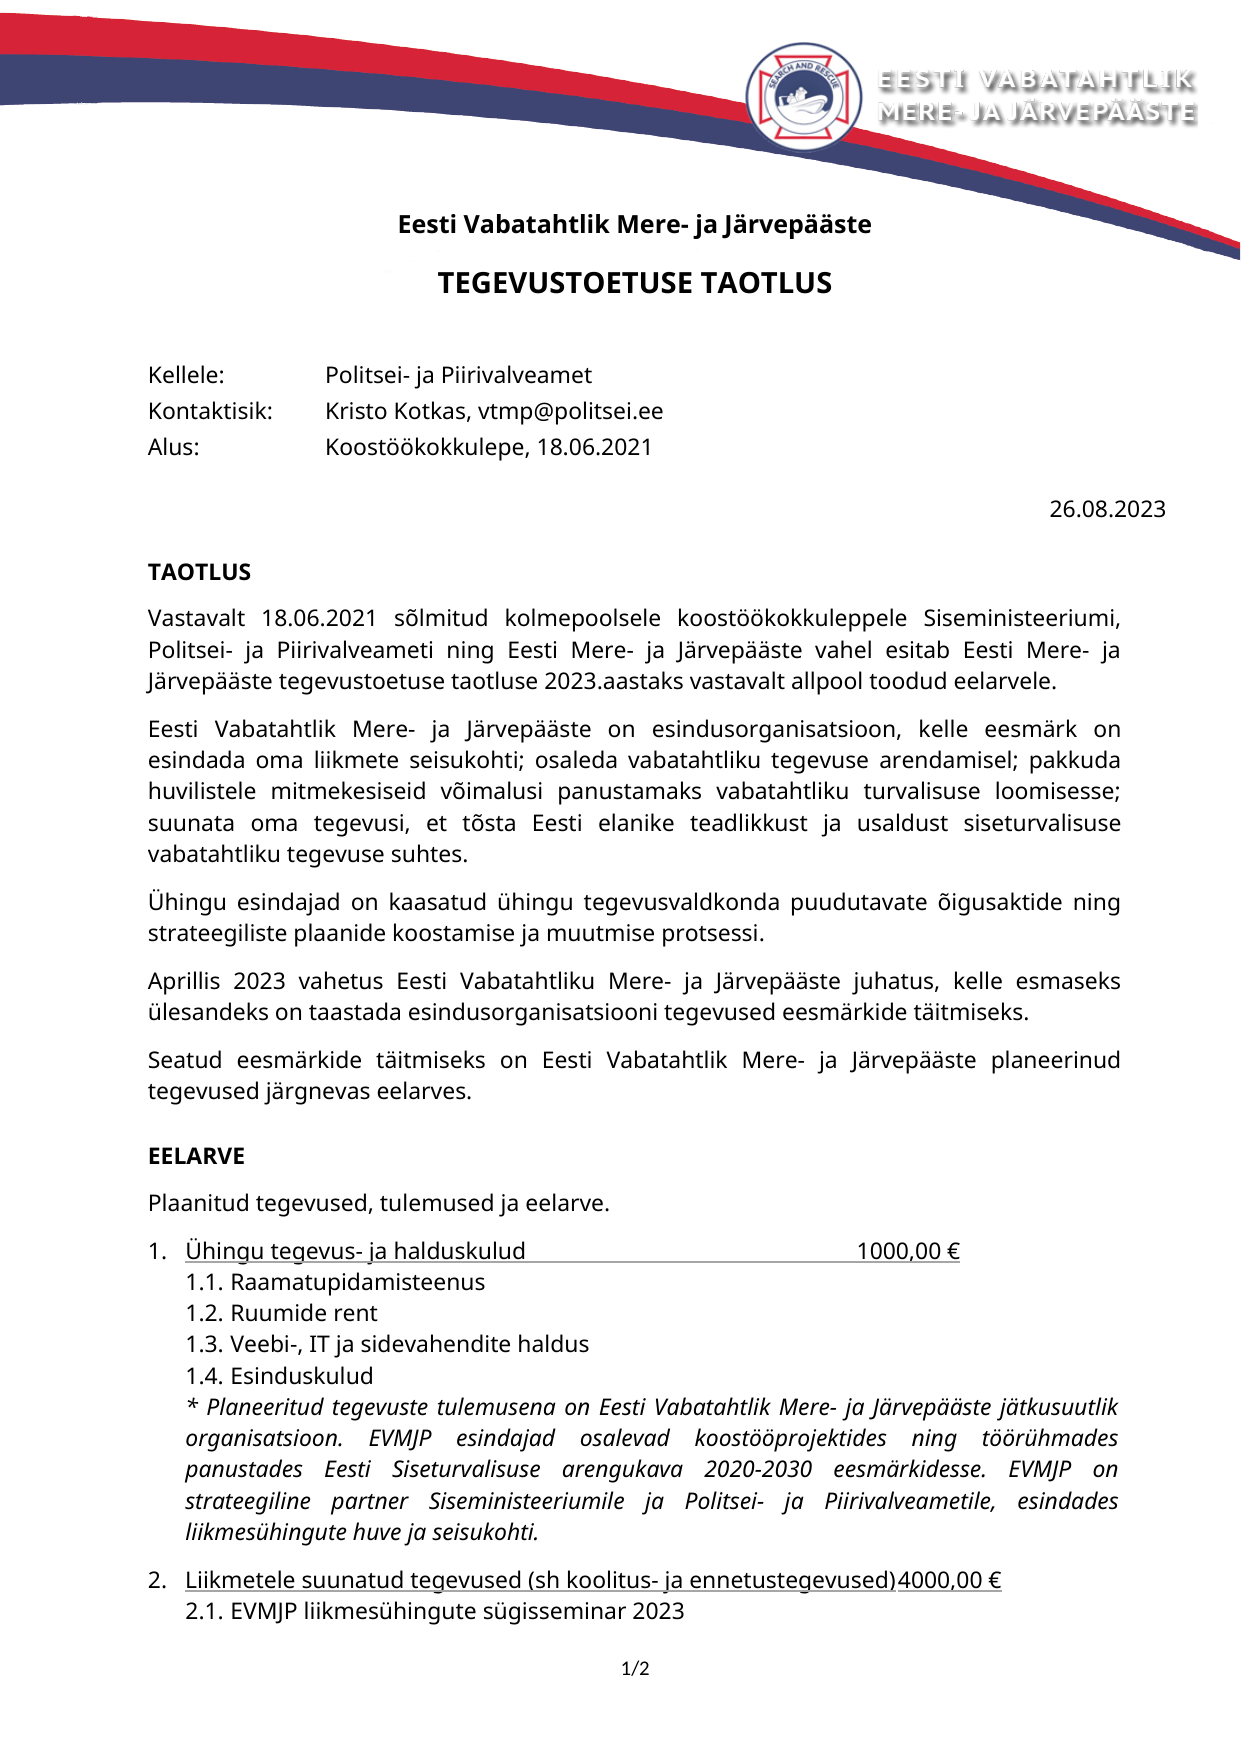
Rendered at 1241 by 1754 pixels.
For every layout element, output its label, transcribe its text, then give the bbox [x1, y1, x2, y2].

text Kellele: Politsei- ja Piirivalveamet [148, 359, 1122, 390]
list Raamatupidamisteenus [185, 1266, 1122, 1297]
list Ühingu tegevus- ja halduskulud 1000,00 € [148, 1235, 1122, 1266]
text Ühingu esindajad on kaasatud ühingu tegevusvaldkonda puudutavate õigusaktide ning strateegiliste plaanide koostamise ja muutmise protsessi. [148, 886, 1122, 948]
text Aprillis 2023 vahetus Eesti Vabatahtliku Mere- ja Järvepääste juhatus, kelle esmaseks ülesandeks on taastada esindusorganisatsiooni tegevused eesmärkide täitmiseks. [148, 965, 1122, 1027]
list Veebi-, IT ja sidevahendite haldus [185, 1328, 1122, 1360]
list EVMJP liikmesühingute sügisseminar 2023 [185, 1595, 1122, 1626]
text Alus: Koostöökokkulepe, 18.06.2021 [148, 431, 1122, 462]
text EELARVE [148, 1140, 1122, 1171]
text Eesti Vabatahtlik Mere- ja Järvepääste on esindusorganisatsioon, kelle eesmärk on esindada oma liikmete seisukohti; osaleda vabatahtliku tegevuse arendamisel; pakkuda huvilistele mitmekesiseid võimalusi panustamaks vabatahtliku turvalisuse loomisesse; suunata oma tegevusi, et tõsta Eesti elanike teadlikkust ja usaldust siseturvalisuse vabatahtliku tegevuse suhtes. [148, 713, 1122, 869]
text Eesti Vabatahtlik Mere- ja Järvepääste [148, 207, 1122, 241]
picture [0, 11, 1241, 279]
text TEGEVUSTOETUSE TAOTLUS [148, 263, 1122, 302]
list * Planeeritud tegevuste tulemusena on Eesti Vabatahtlik Mere- ja Järvepääste jätkusuutlik organisatsioon. EVMJP esindajad osalevad koostööprojektides ning töörühmades panustades Eesti Siseturvalisuse arengukava 2020-2030 eesmärkidesse. EVMJP on strateegiline partner Siseministeeriumile ja Politsei- ja Piirivalveametile, esindades liikmesühingute huve ja seisukohti. [185, 1391, 1122, 1547]
list Esinduskulud [185, 1360, 1122, 1391]
text 26.08.2023 [148, 493, 1122, 524]
text Plaanitud tegevused, tulemused ja eelarve. [148, 1187, 1122, 1218]
text Seatud eesmärkide täitmiseks on Eesti Vabatahtlik Mere- ja Järvepääste planeerinud tegevused järgnevas eelarves. [148, 1044, 1122, 1107]
text Vastavalt 18.06.2021 sõlmitud kolmepoolsele koostöökokkuleppele Siseministeeriumi, Politsei- ja Piirivalveameti ning Eesti Mere- ja Järvepääste vahel esitab Eesti Mere- ja Järvepääste tegevustoetuse taotluse 2023.aastaks vastavalt allpool toodud eelarvele. [148, 602, 1122, 696]
list Liikmetele suunatud tegevused (sh koolitus- ja ennetustegevused) 4000,00 € [148, 1564, 1122, 1595]
text TAOTLUS [148, 556, 1122, 587]
text Kontaktisik: Kristo Kotkas, vtmp@politsei.ee [148, 394, 1122, 426]
list Ruumide rent [185, 1297, 1122, 1328]
